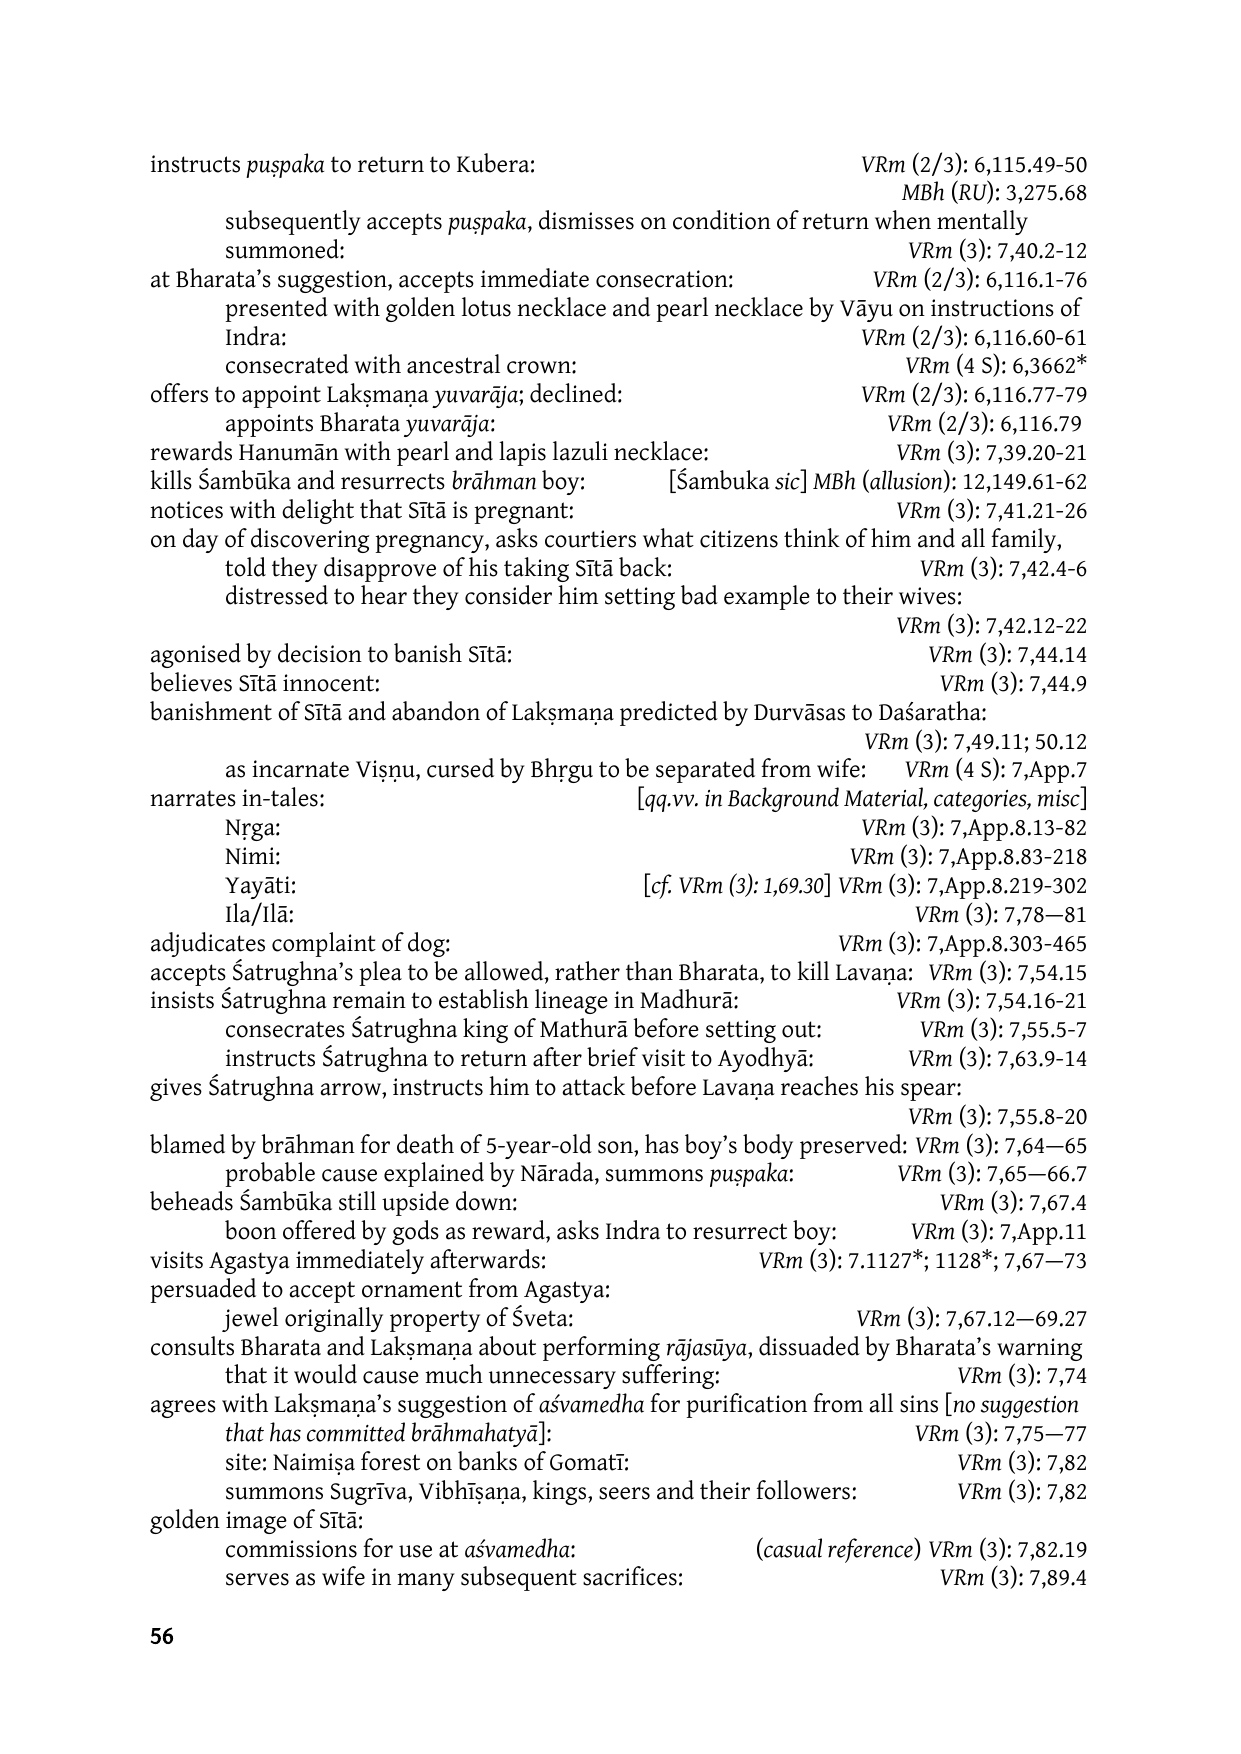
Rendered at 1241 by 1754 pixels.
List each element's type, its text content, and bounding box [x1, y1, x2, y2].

text Nimi: VRm (3): 7,App.8.83-218 [150, 842, 1090, 871]
text agonised by decision to banish Sītā: VRm (3): 7,44.14 [150, 641, 1090, 669]
text boon offered by gods as reward, asks Indra to resurrect boy: VRm (3): 7,App.11 [150, 1218, 1090, 1246]
text Ila/Ilā: VRm (3): 7,78—81 [150, 900, 1090, 929]
text insists Śatrughna remain to establish lineage in Madhurā: VRm (3): 7,54.16-21 [150, 987, 1090, 1016]
text serves as wife in many subsequent sacrifices: VRm (3): 7,89.4 [150, 1564, 1090, 1593]
text accepts Śatrughna’s plea to be allowed, rather than Bharata, to kill Lavaṇa: VRm (3): 7,54.15 [150, 958, 1090, 987]
text golden image of Sītā: [150, 1506, 1090, 1535]
text narrates in-tales: [qq.vv. in Background Material, categories, misc] [150, 785, 1090, 814]
text site: Naimiṣa forest on banks of Gomatī: VRm (3): 7,82 [150, 1448, 1090, 1477]
text banishment of Sītā and abandon of Lakṣmaṇa predicted by Durvāsas to Daśaratha: VRm (3): 7,49.11; 50.12 [150, 698, 1090, 756]
text visits Agastya immediately afterwards: VRm (3): 7.1127*; 1128*; 7,67—73 [150, 1246, 1090, 1275]
text MBh (RU): 3,275.68 [150, 179, 1090, 208]
text adjudicates complaint of dog: VRm (3): 7,App.8.303-465 [150, 929, 1090, 958]
text summons Sugrīva, Vibhīṣaṇa, kings, seers and their followers: VRm (3): 7,82 [150, 1477, 1090, 1506]
text kills Śambūka and resurrects brāhman boy: [Śambuka sic] MBh (allusion): 12,149.61-62 [150, 467, 1090, 496]
text consecrated with ancestral crown: VRm (4 S): 6,3662* [150, 352, 1090, 381]
text as incarnate Viṣṇu, cursed by Bhṛgu to be separated from wife: VRm (4 S): 7,App.7 [150, 756, 1090, 785]
text consecrates Śatrughna king of Mathurā before setting out: VRm (3): 7,55.5-7 [150, 1016, 1090, 1044]
text persuaded to accept ornament from Agastya: [150, 1275, 1090, 1304]
text blamed by brāhman for death of 5-year-old son, has boy’s body preserved: VRm (3): 7,64—65 [150, 1131, 1090, 1160]
text instructs puṣpaka to return to Kubera: VRm (2/3): 6,115.49-50 [150, 150, 1090, 179]
text probable cause explained by Nārada, summons puṣpaka: VRm (3): 7,65—66.7 [150, 1160, 1090, 1189]
text Nṛga: VRm (3): 7,App.8.13-82 [150, 814, 1090, 842]
text subsequently accepts puṣpaka, dismisses on condition of return when mentally summoned: VRm (3): 7,40.2-12 [150, 208, 1090, 265]
text gives Śatrughna arrow, instructs him to attack before Lavaṇa reaches his spear: VRm (3): 7,55.8-20 [150, 1073, 1090, 1131]
text jewel originally property of Śveta: VRm (3): 7,67.12—69.27 [150, 1304, 1090, 1333]
text offers to appoint Lakṣmaṇa yuvarāja; declined: VRm (2/3): 6,116.77-79 [150, 381, 1090, 410]
text believes Sītā innocent: VRm (3): 7,44.9 [150, 669, 1090, 698]
text on day of discovering pregnancy, asks courtiers what citizens think of him and all family, told they disapprove of his taking Sītā back: VRm (3): 7,42.4-6 [150, 525, 1090, 583]
text Yayāti: [cf. VRm (3): 1,69.30] VRm (3): 7,App.8.219-302 [150, 871, 1090, 900]
text agrees with Lakṣmaṇa’s suggestion of aśvamedha for purification from all sins [no suggestion that has committed brāhmahatyā]: VRm (3): 7,75—77 [150, 1391, 1090, 1448]
text at Bharata’s suggestion, accepts immediate consecration: VRm (2/3): 6,116.1-76 [150, 265, 1090, 294]
text notices with delight that Sītā is pregnant: VRm (3): 7,41.21-26 [150, 496, 1090, 525]
text consults Bharata and Lakṣmaṇa about performing rājasūya, dissuaded by Bharata’s warning that it would cause much unnecessary suffering: VRm (3): 7,74 [150, 1333, 1090, 1391]
text commissions for use at aśvamedha: (casual reference) VRm (3): 7,82.19 [150, 1535, 1090, 1564]
text rewards Hanumān with pearl and lapis lazuli necklace: VRm (3): 7,39.20-21 [150, 438, 1090, 467]
text instructs Śatrughna to return after brief visit to Ayodhyā: VRm (3): 7,63.9-14 [150, 1044, 1090, 1073]
text appoints Bharata yuvarāja: VRm (2/3): 6,116.79 [150, 410, 1090, 438]
text distressed to hear they consider him setting bad example to their wives: VRm (3): 7,42.12-22 [150, 583, 1090, 641]
text beheads Śambūka still upside down: VRm (3): 7,67.4 [150, 1189, 1090, 1218]
text presented with golden lotus necklace and pearl necklace by Vāyu on instructions of Indra: VRm (2/3): 6,116.60-61 [150, 294, 1090, 352]
